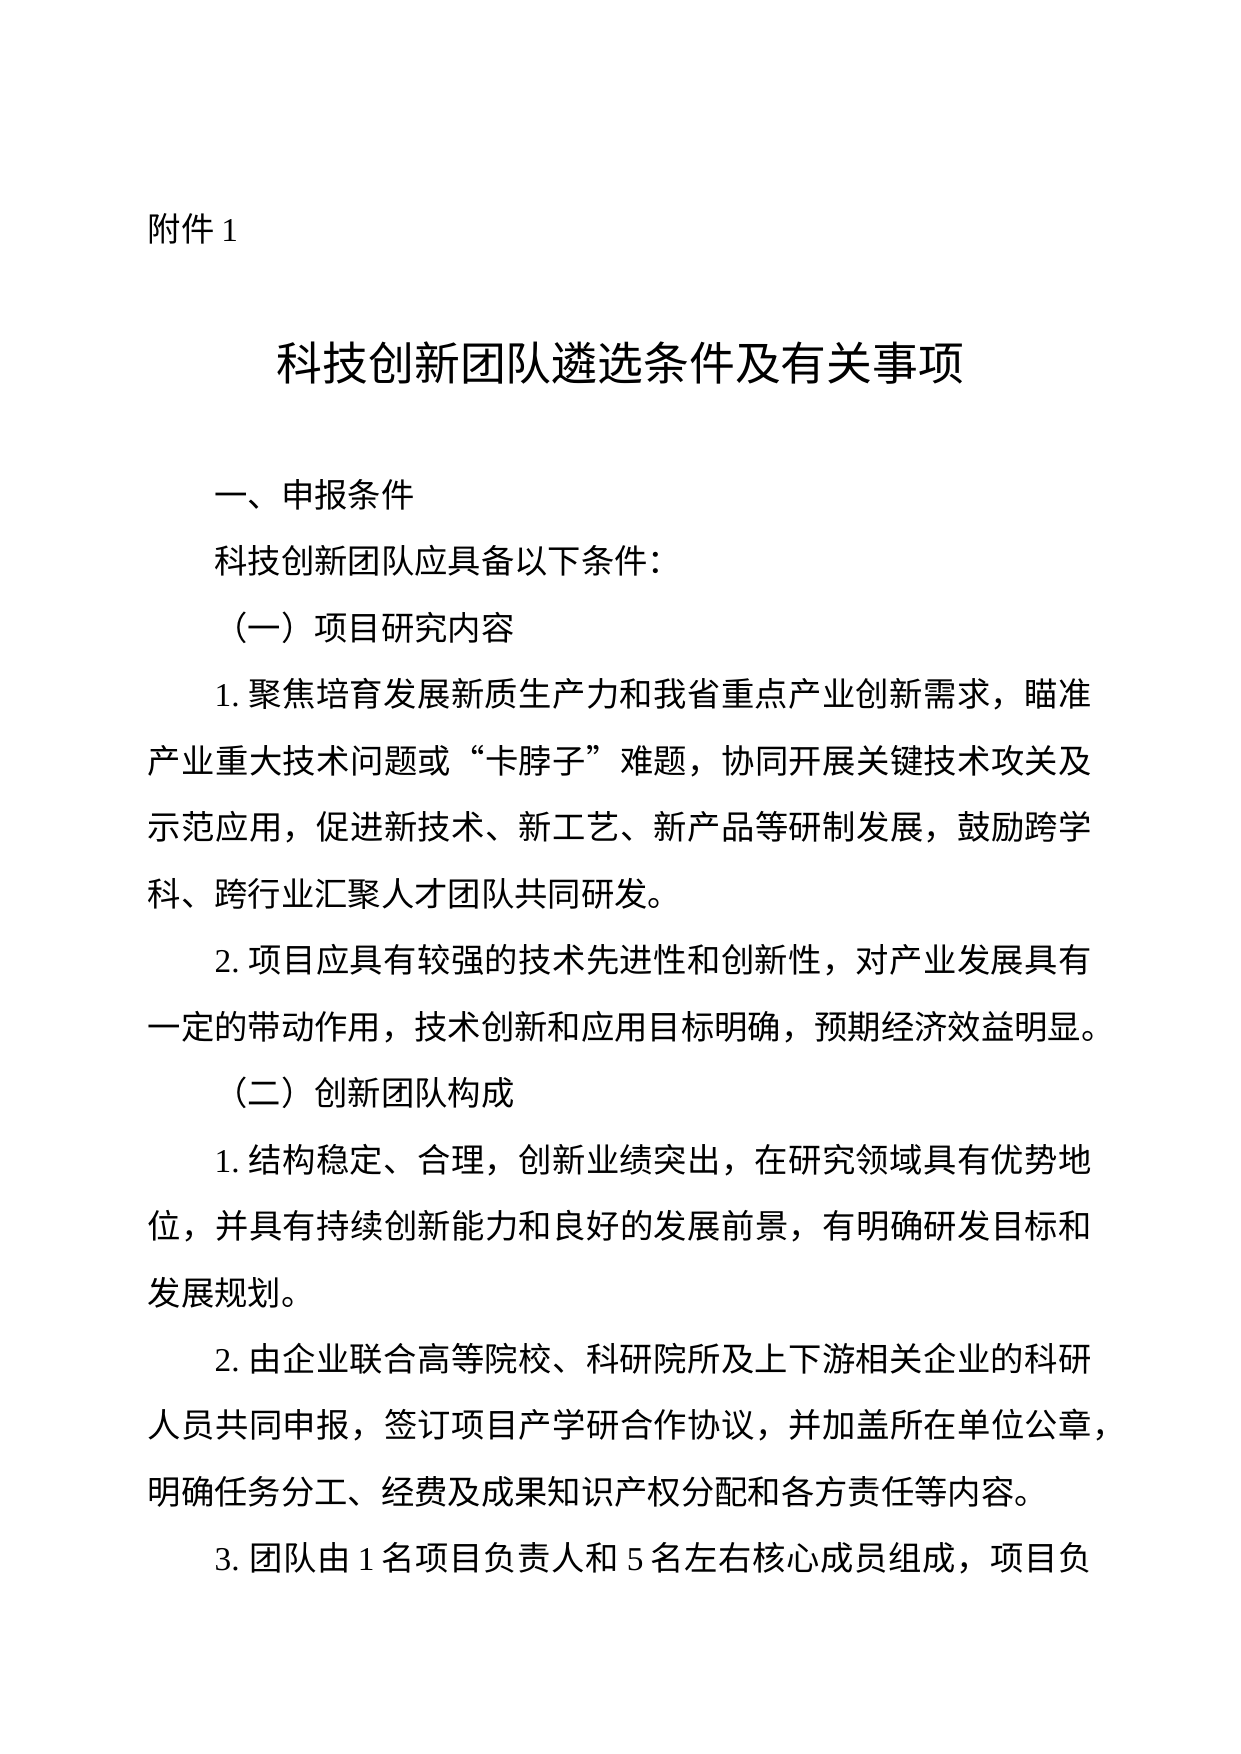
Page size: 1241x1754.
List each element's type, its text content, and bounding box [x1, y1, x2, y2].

text 1. 聚焦培育发展新质生产力和我省重点产业创新需求，瞄准产业重大技术问题或“卡脖子”难题，协同开展关键技术攻关及示范应用，促进新技术、新工艺、新产品等研制发展，鼓励跨学科、跨行业汇聚人才团队共同研发。 [148, 659, 1093, 925]
text 科技创新团队遴选条件及有关事项 [148, 327, 1093, 393]
text 2. 项目应具有较强的技术先进性和创新性，对产业发展具有一定的带动作用，技术创新和应用目标明确，预期经济效益明显。 [148, 925, 1093, 1058]
text 附件1 [148, 194, 1093, 260]
text 科技创新团队应具备以下条件： [148, 526, 1093, 593]
text 1. 结构稳定、合理，创新业绩突出，在研究领域具有优势地位，并具有持续创新能力和良好的发展前景，有明确研发目标和发展规划。 [148, 1124, 1093, 1324]
text （一）项目研究内容 [148, 593, 1093, 659]
text 一、申报条件 [148, 460, 1093, 526]
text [148, 1523, 1093, 1589]
text （二）创新团队构成 [148, 1058, 1093, 1124]
text 2. 由企业联合高等院校、科研院所及上下游相关企业的科研人员共同申报，签订项目产学研合作协议，并加盖所在单位公章，明确任务分工、经费及成果知识产权分配和各方责任等内容。 [148, 1324, 1093, 1523]
